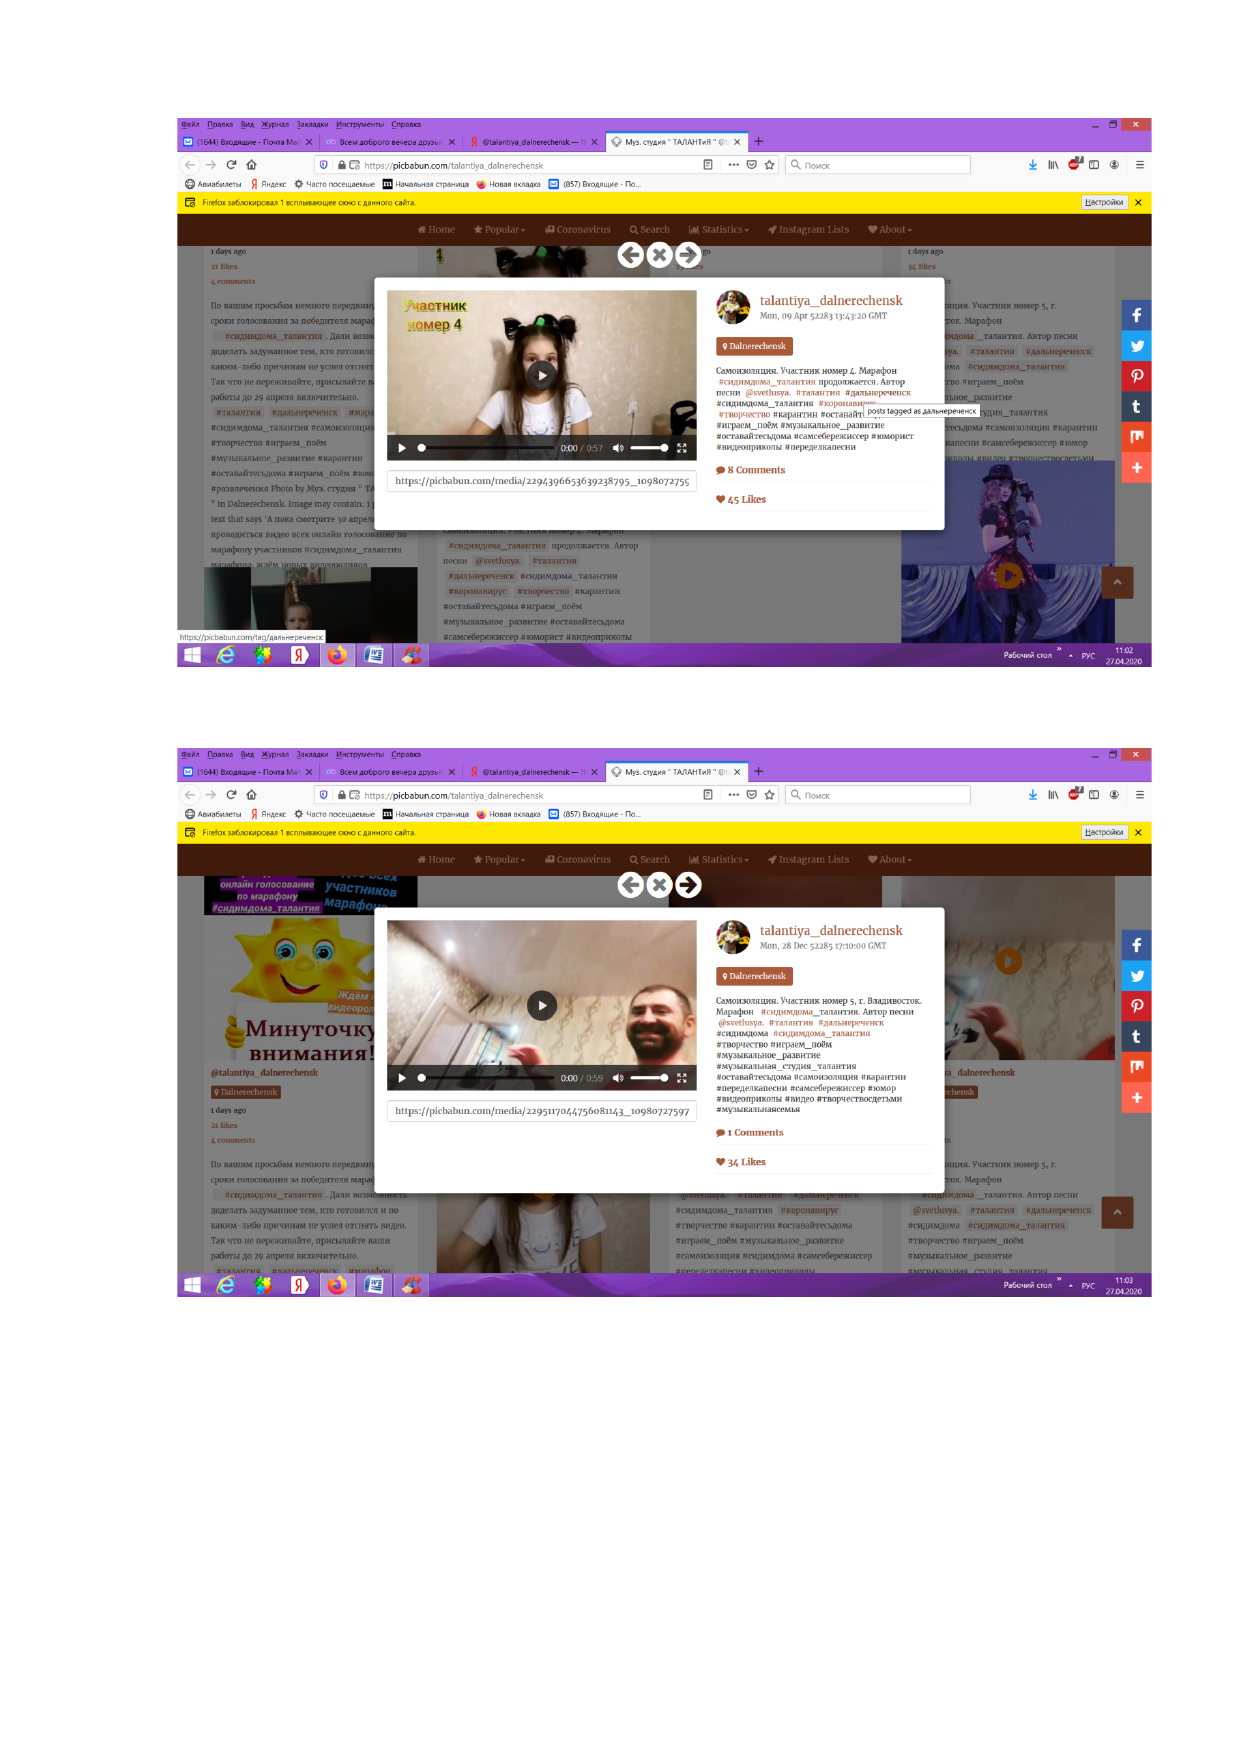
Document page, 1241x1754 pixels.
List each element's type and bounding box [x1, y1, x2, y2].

picture [177, 118, 1152, 667]
picture [177, 748, 1152, 1297]
